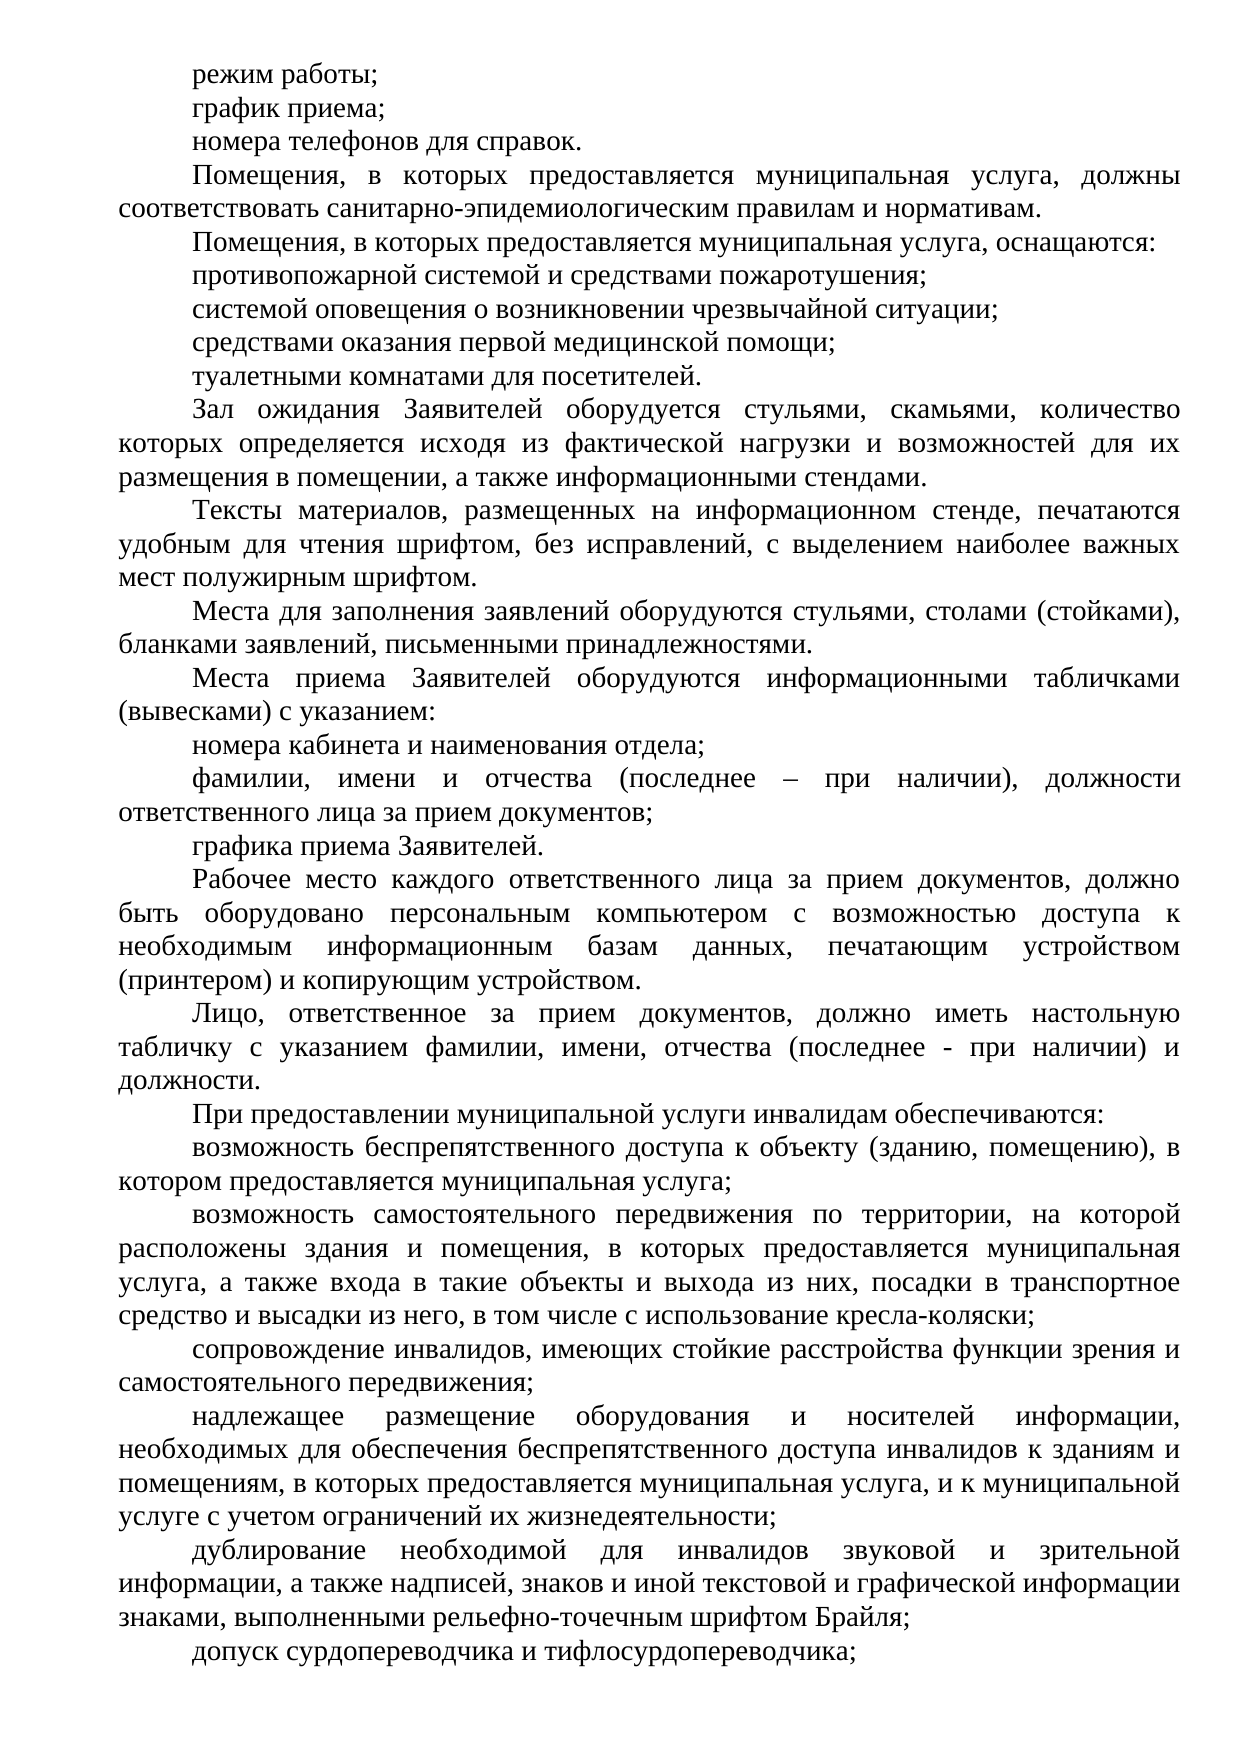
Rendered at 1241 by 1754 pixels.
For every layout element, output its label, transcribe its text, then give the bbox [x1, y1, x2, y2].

text номера телефонов для справок. [118, 123, 1181, 157]
text возможность беспрепятственного доступа к объекту (зданию, помещению), в котором предоставляется муниципальная услуга; [118, 1129, 1181, 1197]
text Места приема Заявителей оборудуются информационными табличками (вывесками) с указанием: [118, 660, 1181, 727]
text Помещения, в которых предоставляется муниципальная услуга, оснащаются: [118, 224, 1181, 257]
text системой оповещения о возникновении чрезвычайной ситуации; [118, 291, 1181, 324]
text допуск сурдопереводчика и тифлосурдопереводчика; [118, 1633, 1181, 1666]
text сопровождение инвалидов, имеющих стойкие расстройства функции зрения и самостоятельного передвижения; [118, 1331, 1181, 1398]
text график приема; [118, 90, 1181, 123]
text Лицо, ответственное за прием документов, должно иметь настольную табличку с указанием фамилии, имени, отчества (последнее - при наличии) и должности. [118, 995, 1181, 1096]
text Рабочее место каждого ответственного лица за прием документов, должно быть оборудовано персональным компьютером с возможностью доступа к необходимым информационным базам данных, печатающим устройством (принтером) и копирующим устройством. [118, 861, 1181, 995]
text Зал ожидания Заявителей оборудуется стульями, скамьями, количество которых определяется исходя из фактической нагрузки и возможностей для их размещения в помещении, а также информационными стендами. [118, 392, 1181, 492]
text возможность самостоятельного передвижения по территории, на которой расположены здания и помещения, в которых предоставляется муниципальная услуга, а также входа в такие объекты и выхода из них, посадки в транспортное средство и высадки из него, в том числе с использование кресла-коляски; [118, 1197, 1181, 1331]
text Помещения, в которых предоставляется муниципальная услуга, должны соответствовать санитарно-эпидемиологическим правилам и нормативам. [118, 157, 1181, 224]
text надлежащее размещение оборудования и носителей информации, необходимых для обеспечения беспрепятственного доступа инвалидов к зданиям и помещениям, в которых предоставляется муниципальная услуга, и к муниципальной услуге с учетом ограничений их жизнедеятельности; [118, 1398, 1181, 1532]
text туалетными комнатами для посетителей. [118, 358, 1181, 392]
text Тексты материалов, размещенных на информационном стенде, печатаются удобным для чтения шрифтом, без исправлений, с выделением наиболее важных мест полужирным шрифтом. [118, 492, 1181, 593]
text Места для заполнения заявлений оборудуются стульями, столами (стойками), бланками заявлений, письменными принадлежностями. [118, 593, 1181, 660]
text противопожарной системой и средствами пожаротушения; [118, 257, 1181, 291]
text дублирование необходимой для инвалидов звуковой и зрительной информации, а также надписей, знаков и иной текстовой и графической информации знаками, выполненными рельефно-точечным шрифтом Брайля; [118, 1532, 1181, 1633]
text При предоставлении муниципальной услуги инвалидам обеспечиваются: [118, 1096, 1181, 1129]
text фамилии, имени и отчества (последнее – при наличии), должности ответственного лица за прием документов; [118, 761, 1181, 828]
text графика приема Заявителей. [118, 828, 1181, 861]
text средствами оказания первой медицинской помощи; [118, 324, 1181, 358]
text режим работы; [118, 56, 1181, 90]
text номера кабинета и наименования отдела; [118, 727, 1181, 761]
